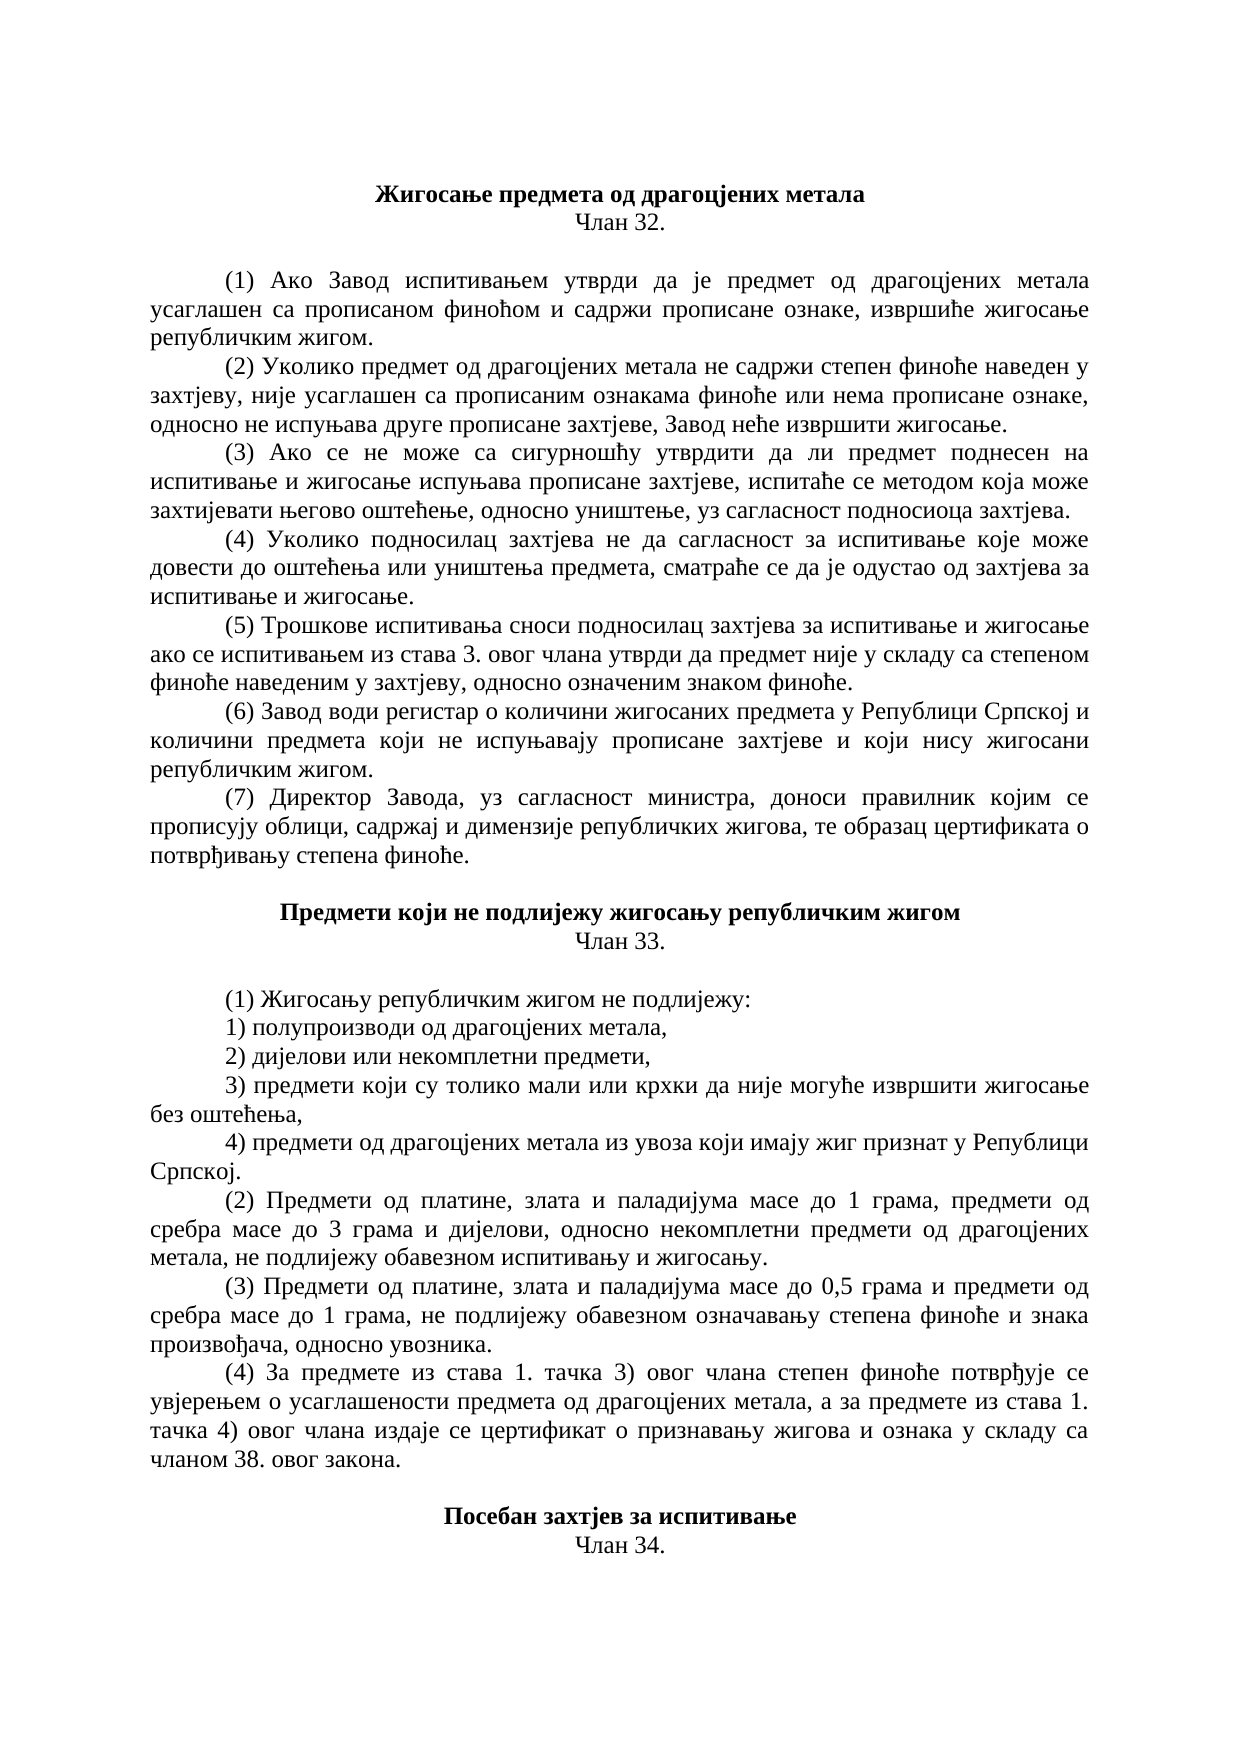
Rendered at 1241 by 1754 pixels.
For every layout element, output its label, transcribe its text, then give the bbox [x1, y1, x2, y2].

text Члан 34. [150, 1530, 1090, 1559]
text 1) полупроизводи од драгоцјених метала, [150, 1012, 1090, 1041]
text Члан 32. [150, 207, 1090, 236]
text (4) За предмете из става 1. тачка 3) овог члана степен финоће потврђује се увјерењем о усаглашености предмета од драгоцјених метала, а за предмете из става 1. тачка 4) овог члана издаје се цертификат о признавању жигова и ознака у складу са чланом 38. овог закона. [150, 1357, 1090, 1472]
text (6) Завод води регистар о количини жигосаних предмета у Републици Српској и количини предмета који не испуњавају прописане захтјеве и који нису жигосани републичким жигом. [150, 696, 1090, 782]
text (1) Жигосању републичким жигом не подлијежу: [150, 984, 1090, 1012]
text Члан 33. [150, 926, 1090, 955]
text (1) Ако Завод испитивањем утврди да је предмет од драгоцјених метала усаглашен са прописаном финоћом и садржи прописане ознаке, извршиће жигосање републичким жигом. [150, 265, 1090, 351]
text (3) Предмети од платине, злата и паладијума масе до 0,5 грама и предмети од сребра масе до 1 грама, не подлијежу обавезном означавању степена финоће и знака произвођача, односно увозника. [150, 1271, 1090, 1357]
text Посебан захтјев за испитивање [150, 1501, 1090, 1530]
text Жигосање предмета од драгоцјених метала [150, 179, 1090, 207]
text (2) Уколико предмет од драгоцјених метала не садржи степен финоће наведен у захтјеву, није усаглашен са прописаним ознакама финоће или нема прописане ознаке, односно не испуњава друге прописане захтјеве, Завод неће извршити жигосање. [150, 351, 1090, 437]
text 3) предмети који су толико мали или крхки да није могуће извршити жигосање без оштећења, [150, 1070, 1090, 1127]
text (2) Предмети од платине, злата и паладијума масе до 1 грама, предмети од сребра масе до 3 грама и дијелови, односно некомплетни предмети од драгоцјених метала, не подлијежу обавезном испитивању и жигосању. [150, 1185, 1090, 1271]
text (4) Уколико подносилац захтјева не да сагласност за испитивање које може довести до оштећења или уништења предмета, сматраће се да је одустао од захтјева за испитивање и жигосање. [150, 524, 1090, 610]
text (5) Трошкове испитивања сноси подносилац захтјева за испитивање и жигосање ако се испитивањем из става 3. овог члана утврди да предмет није у складу са степеном финоће наведеним у захтјеву, односно означеним знаком финоће. [150, 610, 1090, 696]
text (7) Директор Завода, уз сагласност министра, доноси правилник којим се прописују облици, садржај и димензије републичких жигова, те образац цертификата о потврђивању степена финоће. [150, 782, 1090, 869]
text 2) дијелови или некомплетни предмети, [150, 1041, 1090, 1070]
text (3) Ако се не може са сигурношћу утврдити да ли предмет поднесен на испитивање и жигосање испуњава прописане захтјеве, испитаће се методом која може захтијевати његово оштећење, односно уништење, уз сагласност подносиоца захтјева. [150, 437, 1090, 524]
text 4) предмети од драгоцјених метала из увоза који имају жиг признат у Републици Српској. [150, 1127, 1090, 1185]
text Предмети који не подлијежу жигосању републичким жигом [150, 897, 1090, 926]
